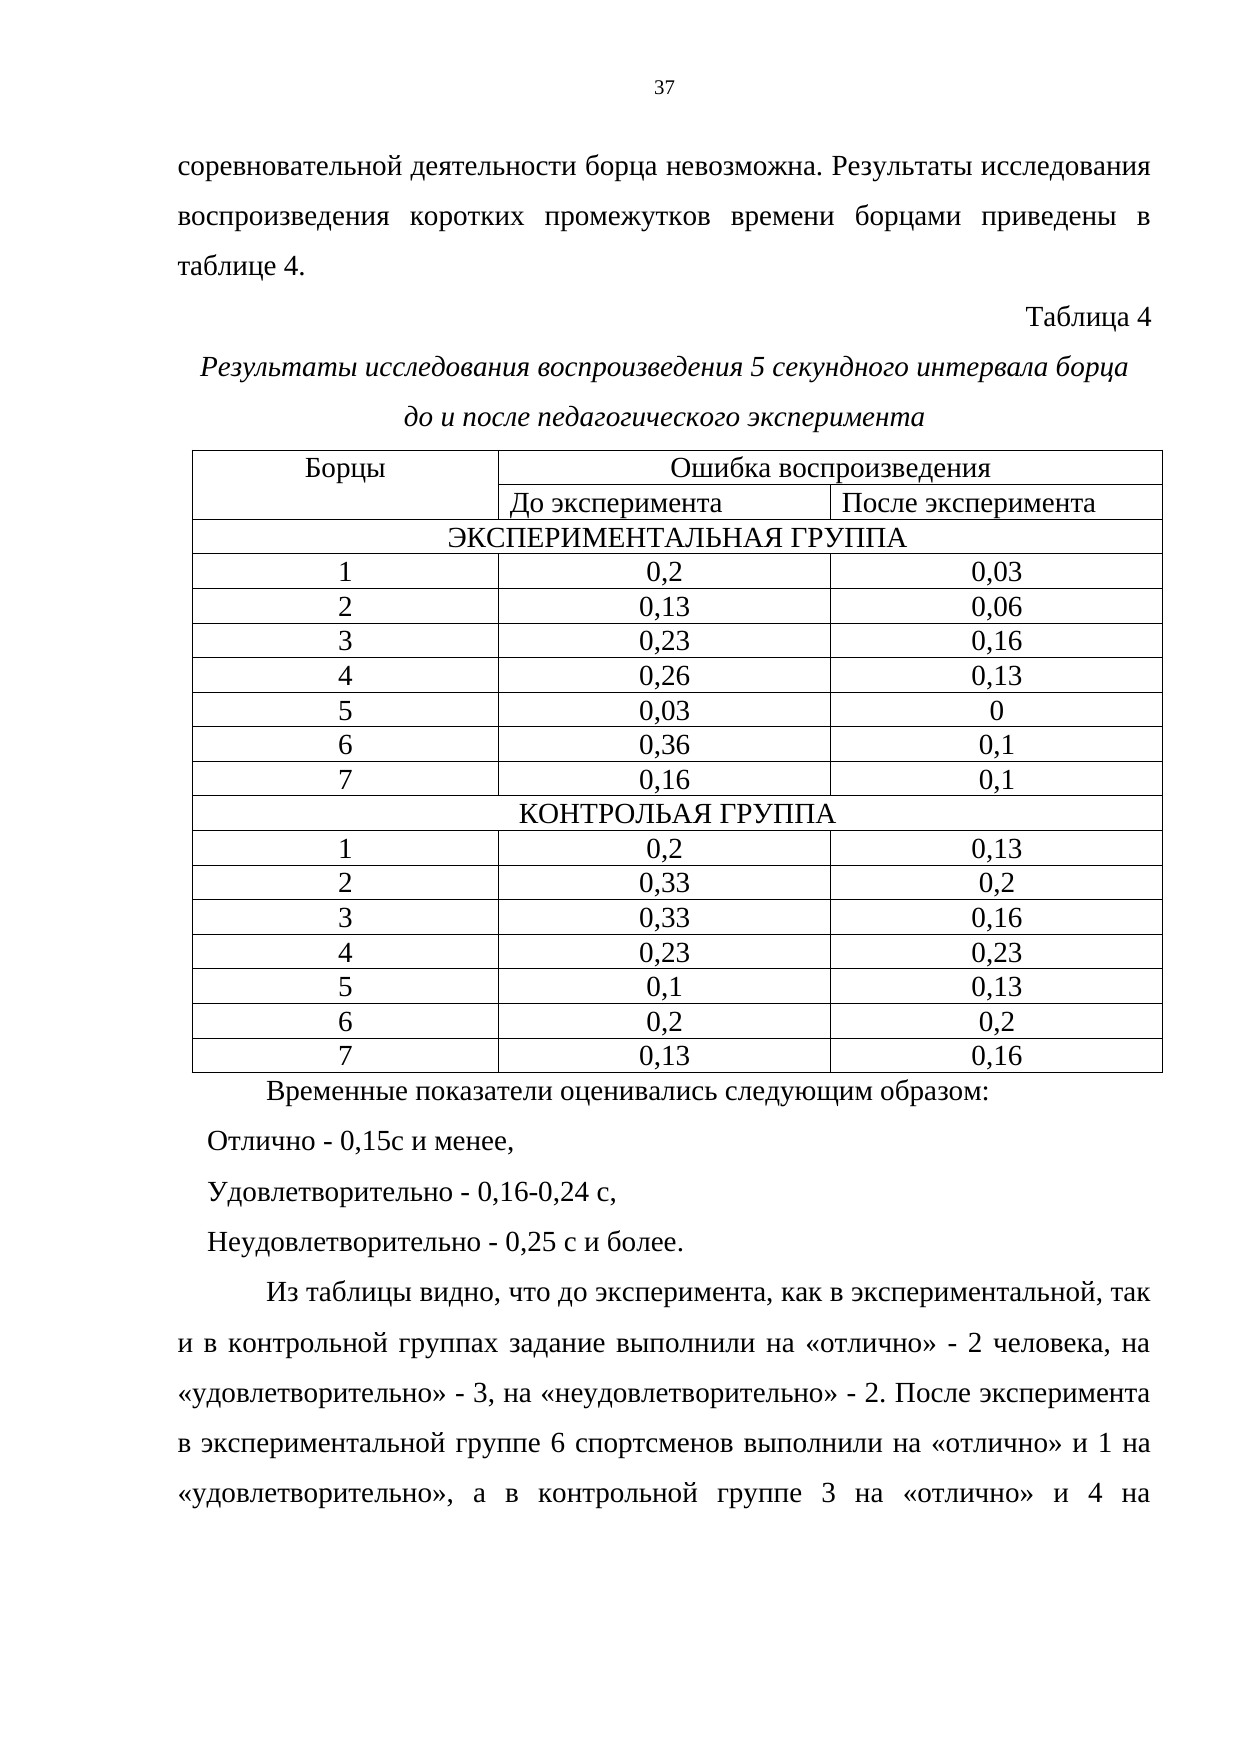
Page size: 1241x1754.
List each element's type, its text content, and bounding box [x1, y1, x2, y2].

table_cell 0,1 [499, 969, 830, 1003]
table_cell 2 [193, 866, 498, 899]
text Удовлетворительно - 0,16-0,24 с, [177, 1174, 1152, 1207]
table_cell 0,06 [831, 589, 1162, 622]
table_cell 0,03 [499, 693, 830, 726]
table_cell 0,13 [831, 658, 1162, 692]
table_cell ЭКСПЕРИМЕНТАЛЬНАЯ ГРУППА [193, 520, 1162, 553]
table_cell 0,2 [499, 554, 830, 588]
table_cell 0,36 [499, 727, 830, 761]
table_cell 1 [193, 831, 498, 864]
table_cell 0,13 [831, 969, 1162, 1003]
text до и после педагогического эксперимента [177, 399, 1152, 433]
table_cell 0,13 [831, 831, 1162, 864]
table_cell 0,2 [831, 866, 1162, 899]
table_cell 0,2 [499, 1004, 830, 1037]
table_cell 2 [193, 589, 498, 622]
table_cell 4 [193, 658, 498, 692]
table_cell 0,16 [499, 762, 830, 795]
table_cell 0,2 [831, 1004, 1162, 1037]
table_cell 0,13 [499, 1039, 830, 1072]
table_cell 0,23 [499, 624, 830, 657]
table_cell 4 [193, 935, 498, 968]
table_cell 5 [193, 969, 498, 1003]
table_cell 1 [193, 554, 498, 588]
table_cell 6 [193, 727, 498, 761]
table_cell 7 [193, 1039, 498, 1072]
table_cell После эксперимента [831, 485, 1162, 519]
table_cell 0,13 [499, 589, 830, 622]
table_cell 0,16 [831, 1039, 1162, 1072]
text Временные показатели оценивались следующим образом: [177, 1073, 1152, 1107]
table_cell 0,23 [499, 935, 830, 968]
table_cell 0,26 [499, 658, 830, 692]
table_cell КОНТРОЛЬАЯ ГРУППА [193, 796, 1162, 830]
table_cell 7 [193, 762, 498, 795]
table_cell 0,16 [831, 900, 1162, 934]
table_header Ошибка воспроизведения [499, 451, 1162, 484]
table_cell 0,1 [831, 727, 1162, 761]
table_header Борцы [193, 451, 498, 519]
table_cell 0,1 [831, 762, 1162, 795]
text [177, 1274, 1152, 1509]
text Таблица 4 [177, 299, 1152, 332]
table_cell 0,16 [831, 624, 1162, 657]
table_cell 3 [193, 900, 498, 934]
table_cell 5 [193, 693, 498, 726]
table_cell 0,2 [499, 831, 830, 864]
table_cell 0,03 [831, 554, 1162, 588]
table_cell До эксперимента [499, 485, 830, 519]
text Неудовлетворительно - 0,25 с и более. [177, 1224, 1152, 1258]
text Результаты исследования воспроизведения 5 секундного интервала борца [177, 349, 1152, 382]
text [177, 148, 1152, 282]
table_cell 6 [193, 1004, 498, 1037]
table_cell 0 [831, 693, 1162, 726]
table_cell 0,33 [499, 900, 830, 934]
table_cell 0,33 [499, 866, 830, 899]
text Отлично - 0,15с и менее, [177, 1123, 1152, 1157]
table_cell 0,23 [831, 935, 1162, 968]
table_cell 3 [193, 624, 498, 657]
